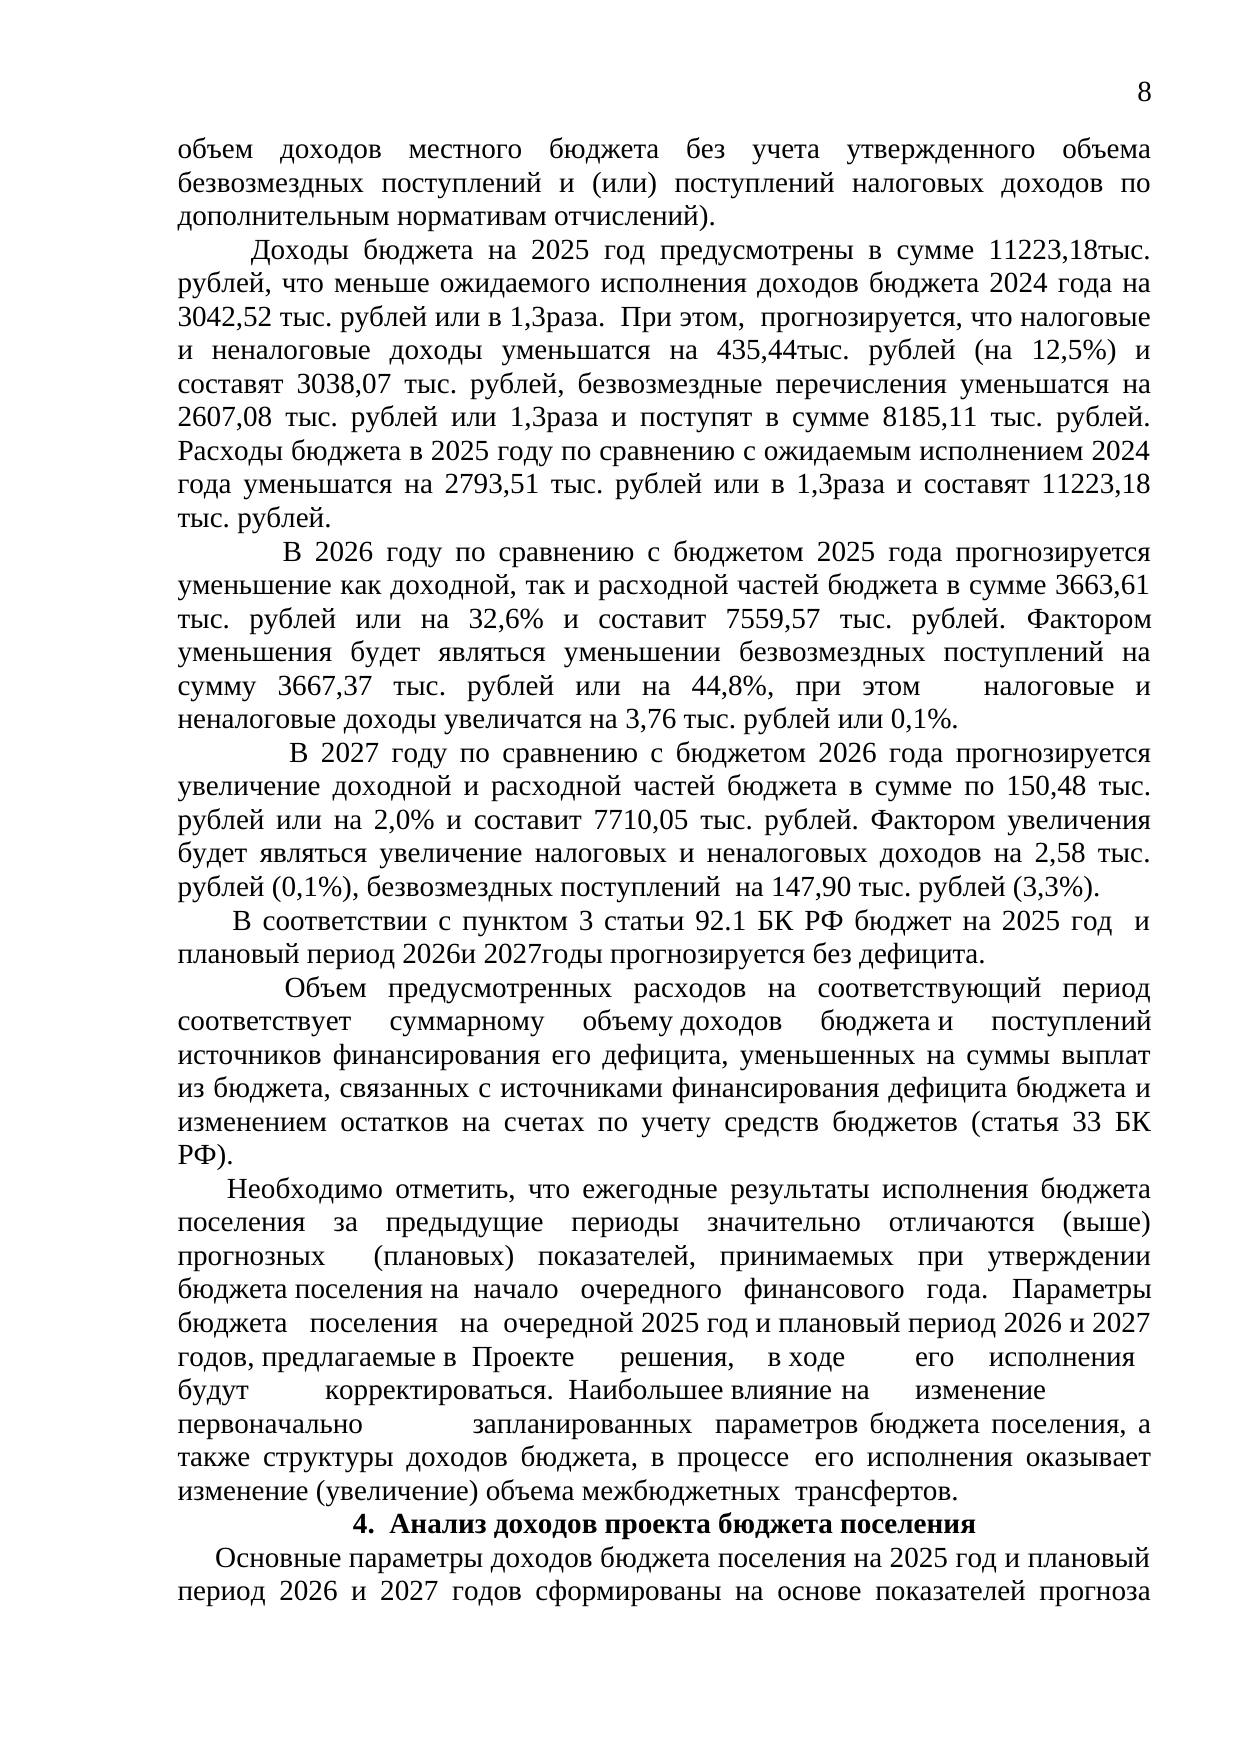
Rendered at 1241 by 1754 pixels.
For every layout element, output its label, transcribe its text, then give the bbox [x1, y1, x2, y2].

text 4. Анализ доходов проекта бюджета поселения [177, 1506, 1152, 1540]
text В 2027 году по сравнению с бюджетом 2026 года прогнозируется увеличение доходной и расходной частей бюджета в сумме по 150,48 тыс. рублей или на 2,0% и составит 7710,05 тыс. рублей. Фактором увеличения будет являться увеличение налоговых и неналоговых доходов на 2,58 тыс. рублей (0,1%), безвозмездных поступлений на 147,90 тыс. рублей (3,3%). [177, 735, 1152, 903]
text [177, 131, 1152, 232]
text Необходимо отметить, что ежегодные результаты исполнения бюджета поселения за предыдущие периоды значительно отличаются (выше) прогнозных (плановых) показателей, принимаемых при утверждении бюджета поселения на начало очередного финансового года. Параметры бюджета поселения на очередной 2025 год и плановый период 2026 и 2027 годов, предлагаемые в Проекте решения, в ходе его исполнения будут корректироваться. Наибольшее влияние на изменение первоначально запланированных параметров бюджета поселения, а также структуры доходов бюджета, в процессе его исполнения оказывает изменение (увеличение) объема межбюджетных трансфертов. [177, 1171, 1152, 1506]
text Объем предусмотренных расходов на соответствующий период соответствует суммарному объему доходов бюджета и поступлений источников финансирования его дефицита, уменьшенных на суммы выплат из бюджета, связанных с источниками финансирования дефицита бюджета и изменением остатков на счетах по учету средств бюджетов (статья 33 БК РФ). [177, 970, 1152, 1171]
text В соответствии с пунктом 3 статьи 92.1 БК РФ бюджет на 2025 год и плановый период 2026и 2027годы прогнозируется без дефицита. [177, 903, 1152, 970]
text Доходы бюджета на 2025 год предусмотрены в сумме 11223,18тыс. рублей, что меньше ожидаемого исполнения доходов бюджета 2024 года на 3042,52 тыс. рублей или в 1,3раза. При этом, прогнозируется, что налоговые и неналоговые доходы уменьшатся на 435,44тыс. рублей (на 12,5%) и составят 3038,07 тыс. рублей, безвозмездные перечисления уменьшатся на 2607,08 тыс. рублей или 1,3раза и поступят в сумме 8185,11 тыс. рублей. Расходы бюджета в 2025 году по сравнению с ожидаемым исполнением 2024 года уменьшатся на 2793,51 тыс. рублей или в 1,3раза и составят 11223,18 тыс. рублей. [177, 232, 1152, 534]
text В 2026 году по сравнению с бюджетом 2025 года прогнозируется уменьшение как доходной, так и расходной частей бюджета в сумме 3663,61 тыс. рублей или на 32,6% и составит 7559,57 тыс. рублей. Фактором уменьшения будет являться уменьшении безвозмездных поступлений на сумму 3667,37 тыс. рублей или на 44,8%, при этом налоговые и неналоговые доходы увеличатся на 3,76 тыс. рублей или 0,1%. [177, 534, 1152, 735]
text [177, 1540, 1152, 1607]
